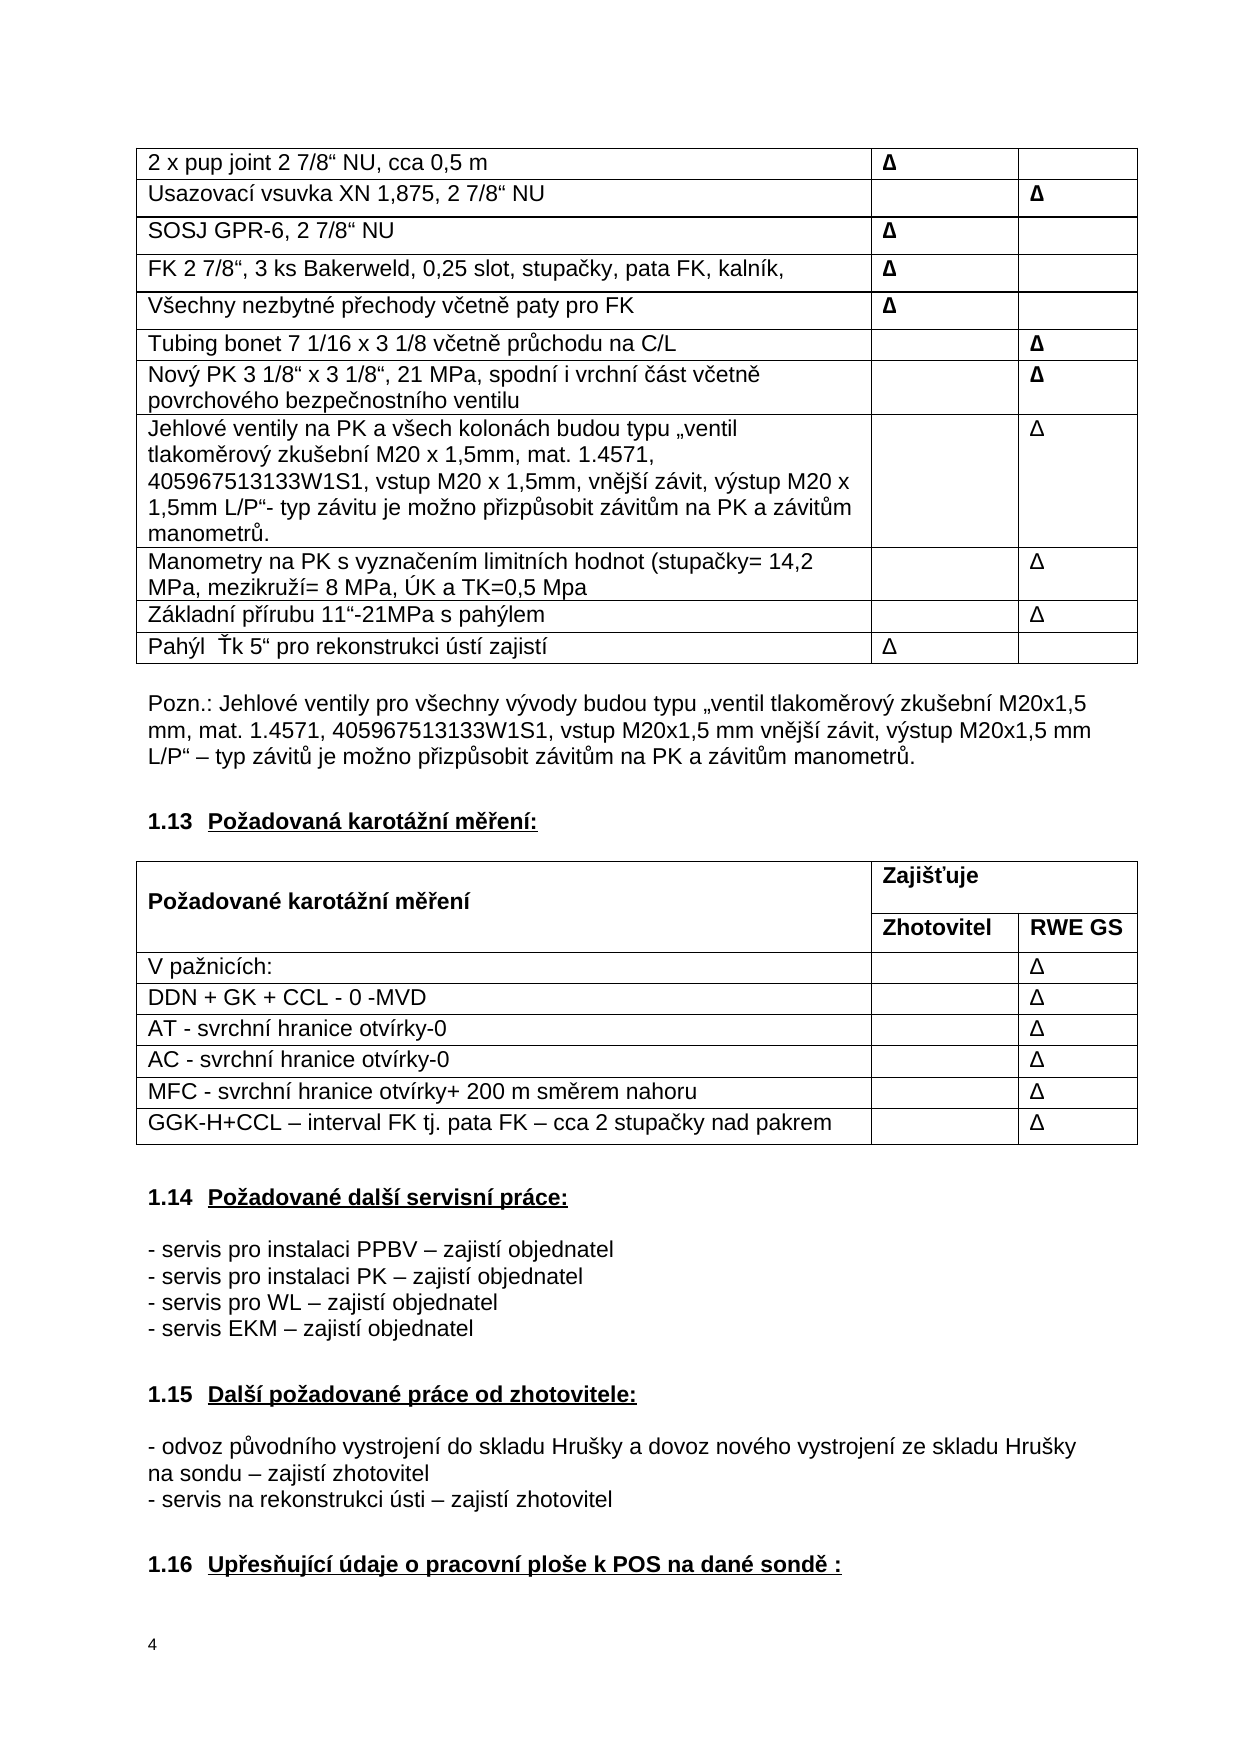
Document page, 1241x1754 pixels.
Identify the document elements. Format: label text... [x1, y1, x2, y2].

table_cell ∆ [1019, 180, 1137, 216]
text Pozn.: Jehlové ventily pro všechny vývody budou typu „ventil tlakoměrový zkušební M20x1,5 mm, mat. 1.4571, 405967513133W1S1, vstup M20x1,5 mm vnější závit, výstup M20x1,5 mm L/P“ – typ závitů je možno přizpůsobit závitům na PK a závitům manometrů. [148, 690, 1093, 769]
table_cell AT - svrchní hranice otvírky-0 [137, 1015, 871, 1045]
table_cell Usazovací vsuvka XN 1,875, 2 7/8“ NU [137, 180, 871, 216]
table_cell [872, 1078, 1018, 1108]
table_cell [872, 361, 1018, 414]
table_cell [872, 601, 1018, 632]
table_cell ∆ [872, 633, 1018, 663]
table_cell FK 2 7/8“, 3 ks Bakerweld, 0,25 slot, stupačky, pata FK, kalník, [137, 255, 871, 291]
table_cell [1019, 149, 1137, 179]
table_cell ∆ [1019, 601, 1137, 632]
table_cell [872, 953, 1018, 983]
table_cell [872, 180, 1018, 216]
table_cell ∆ [872, 293, 1018, 329]
table_cell ∆ [1019, 1078, 1137, 1108]
table_cell Základní přírubu 11“-21MPa s pahýlem [137, 601, 871, 632]
table_cell ∆ [1019, 361, 1137, 414]
table_cell [872, 1109, 1018, 1144]
text - servis pro WL – zajistí objednatel [148, 1289, 1093, 1315]
table_cell RWE GS [1019, 914, 1137, 952]
table_cell ∆ [1019, 1015, 1137, 1045]
table_cell ∆ [1019, 415, 1137, 547]
table_cell [872, 1015, 1018, 1045]
text - servis pro instalaci PK – zajistí objednatel [148, 1263, 1093, 1289]
table_cell ∆ [1019, 984, 1137, 1014]
subtitle Další požadované práce od zhotovitele: [148, 1381, 1093, 1407]
table_cell ∆ [872, 149, 1018, 179]
table_cell ∆ [872, 255, 1018, 291]
table_cell GGK-H+CCL – interval FK tj. pata FK – cca 2 stupačky nad pakrem [137, 1109, 871, 1144]
table_cell SOSJ GPR-6, 2 7/8“ NU [137, 218, 871, 254]
table_cell DDN + GK + CCL - 0 -MVD [137, 984, 871, 1014]
table_cell V pažnicích: [137, 953, 871, 983]
table_cell [872, 415, 1018, 547]
text - servis na rekonstrukci ústi – zajistí zhotovitel [148, 1486, 1093, 1512]
table_cell AC - svrchní hranice otvírky-0 [137, 1046, 871, 1077]
table_cell [872, 984, 1018, 1014]
table_cell [872, 330, 1018, 360]
table_cell [1019, 293, 1137, 329]
table_cell ∆ [1019, 330, 1137, 360]
table_cell [1019, 633, 1137, 663]
table_header Požadované karotážní měření [137, 862, 871, 952]
subtitle Upřesňující údaje o pracovní ploše k POS na dané sondě : [148, 1551, 1093, 1578]
table_cell [1019, 218, 1137, 254]
table_cell ∆ [872, 218, 1018, 254]
table_cell Nový PK 3 1/8“ x 3 1/8“, 21 MPa, spodní i vrchní část včetně povrchového bezpečnostního ventilu [137, 361, 871, 414]
table_cell Zhotovitel [872, 914, 1018, 952]
table_cell 2 x pup joint 2 7/8“ NU, cca 0,5 m [137, 149, 871, 179]
table_cell Pahýl Ťk 5“ pro rekonstrukci ústí zajistí [137, 633, 871, 663]
table_cell Jehlové ventily na PK a všech kolonách budou typu „ventil tlakoměrový zkušební M20 x 1,5mm, mat. 1.4571, 405967513133W1S1, vstup M20 x 1,5mm, vnější závit, výstup M20 x 1,5mm L/P“- typ závitu je možno přizpůsobit závitům na PK a závitům manometrů. [137, 415, 871, 547]
table_cell Manometry na PK s vyznačením limitních hodnot (stupačky= 14,2 MPa, mezikruží= 8 MPa, ÚK a TK=0,5 Mpa [137, 548, 871, 600]
subtitle Požadované další servisní práce: [148, 1184, 1093, 1210]
table_cell [1019, 255, 1137, 291]
text - odvoz původního vystrojení do skladu Hrušky a dovoz nového vystrojení ze skladu Hrušky na sondu – zajistí zhotovitel [148, 1433, 1093, 1486]
text - servis EKM – zajistí objednatel [148, 1315, 1093, 1342]
table_cell Tubing bonet 7 1/16 x 3 1/8 včetně průchodu na C/L [137, 330, 871, 360]
table_cell ∆ [1019, 1109, 1137, 1144]
table_cell ∆ [1019, 548, 1137, 600]
table_cell ∆ [1019, 953, 1137, 983]
subtitle Požadovaná karotážní měření: [148, 808, 1093, 834]
table_cell Všechny nezbytné přechody včetně paty pro FK [137, 293, 871, 329]
table_cell ∆ [1019, 1046, 1137, 1077]
table_cell [872, 1046, 1018, 1077]
table_cell [872, 548, 1018, 600]
table_header Zajišťuje [872, 862, 1137, 912]
text - servis pro instalaci PPBV – zajistí objednatel [148, 1236, 1093, 1263]
table_cell MFC - svrchní hranice otvírky+ 200 m směrem nahoru [137, 1078, 871, 1108]
